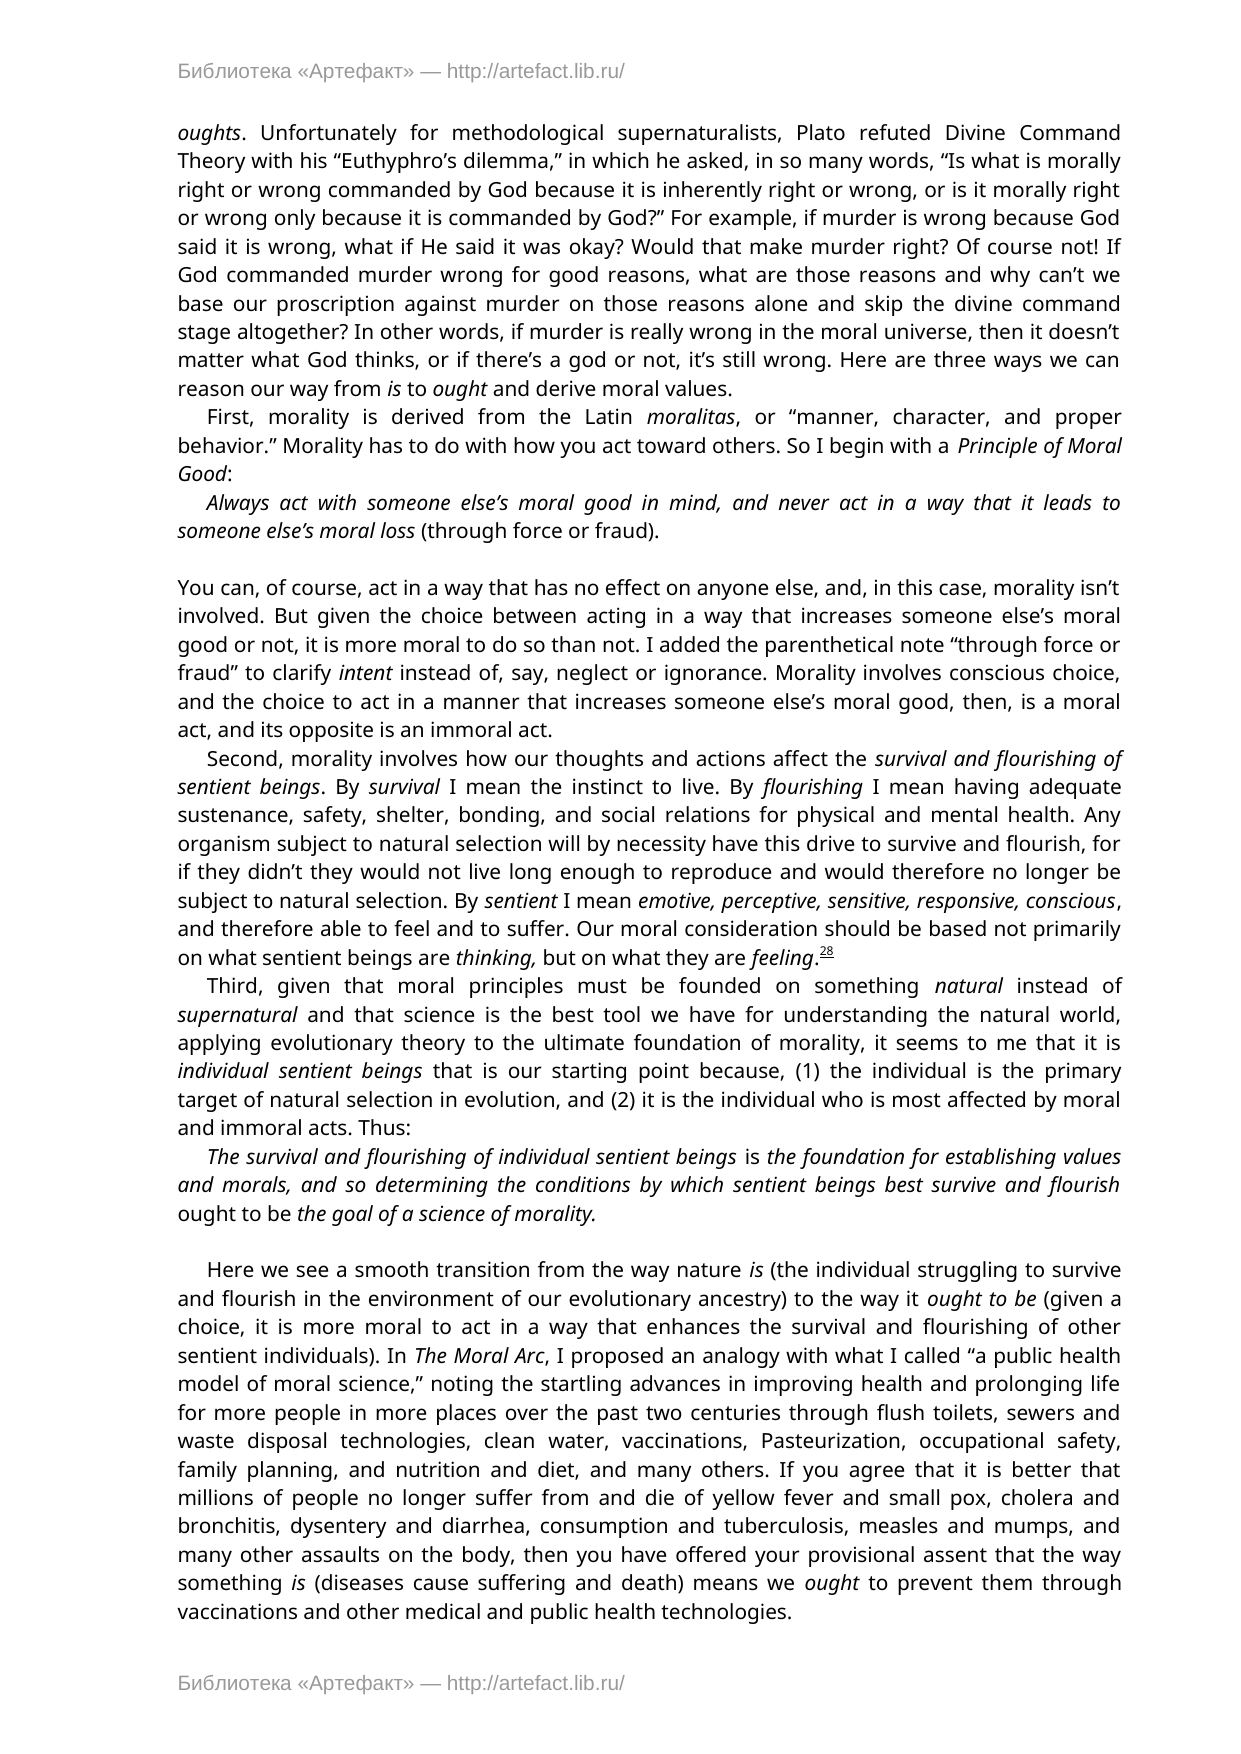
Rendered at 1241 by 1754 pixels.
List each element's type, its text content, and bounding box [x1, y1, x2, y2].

text The survival and flourishing of individual sentient beings is the foundation for establishing values and morals, and so determining the conditions by which sentient beings best survive and flourish ought to be the goal of a science of morality. [177, 1142, 1122, 1227]
text Third, given that moral principles must be founded on something natural instead of supernatural and that science is the best tool we have for understanding the natural world, applying evolutionary theory to the ultimate foundation of morality, it seems to me that it is individual sentient beings that is our starting point because, (1) the individual is the primary target of natural selection in evolution, and (2) it is the individual who is most affected by moral and immoral acts. Thus: [177, 971, 1122, 1142]
text First, morality is derived from the Latin moralitas, or “manner, character, and proper behavior.” Morality has to do with how you act toward others. So I begin with a Principle of Moral Good: [177, 402, 1122, 488]
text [177, 118, 1122, 402]
text Second, morality involves how our thoughts and actions affect the survival and flourishing of sentient beings. By survival I mean the instinct to live. By flourishing I mean having adequate sustenance, safety, shelter, bonding, and social relations for physical and mental health. Any organism subject to natural selection will by necessity have this drive to survive and flourish, for if they didn’t they would not live long enough to reproduce and would therefore no longer be subject to natural selection. By sentient I mean emotive, perceptive, sensitive, responsive, conscious, and therefore able to feel and to suffer. Our moral consideration should be based not primarily on what sentient beings are thinking, but on what they are feeling.28 [177, 744, 1122, 971]
text Always act with someone else’s moral good in mind, and never act in a way that it leads to someone else’s moral loss (through force or fraud). [177, 488, 1122, 545]
text You can, of course, act in a way that has no effect on anyone else, and, in this case, morality isn’t involved. But given the choice between acting in a way that increases someone else’s moral good or not, it is more moral to do so than not. I added the parenthetical note “through force or fraud” to clarify intent instead of, say, neglect or ignorance. Morality involves conscious choice, and the choice to act in a manner that increases someone else’s moral good, then, is a moral act, and its opposite is an immoral act. [177, 545, 1122, 744]
text Here we see a smooth transition from the way nature is (the individual struggling to survive and flourish in the environment of our evolutionary ancestry) to the way it ought to be (given a choice, it is more moral to act in a way that enhances the survival and flourishing of other sentient individuals). In The Moral Arc, I proposed an analogy with what I called “a public health model of moral science,” noting the startling advances in improving health and prolonging life for more people in more places over the past two centuries through flush toilets, sewers and waste disposal technologies, clean water, vaccinations, Pasteurization, occupational safety, family planning, and nutrition and diet, and many others. If you agree that it is better that millions of people no longer suffer from and die of yellow fever and small pox, cholera and bronchitis, dysentery and diarrhea, consumption and tuberculosis, measles and mumps, and many other assaults on the body, then you have offered your provisional assent that the way something is (diseases cause suffering and death) means we ought to prevent them through vaccinations and other medical and public health technologies. [177, 1256, 1122, 1625]
